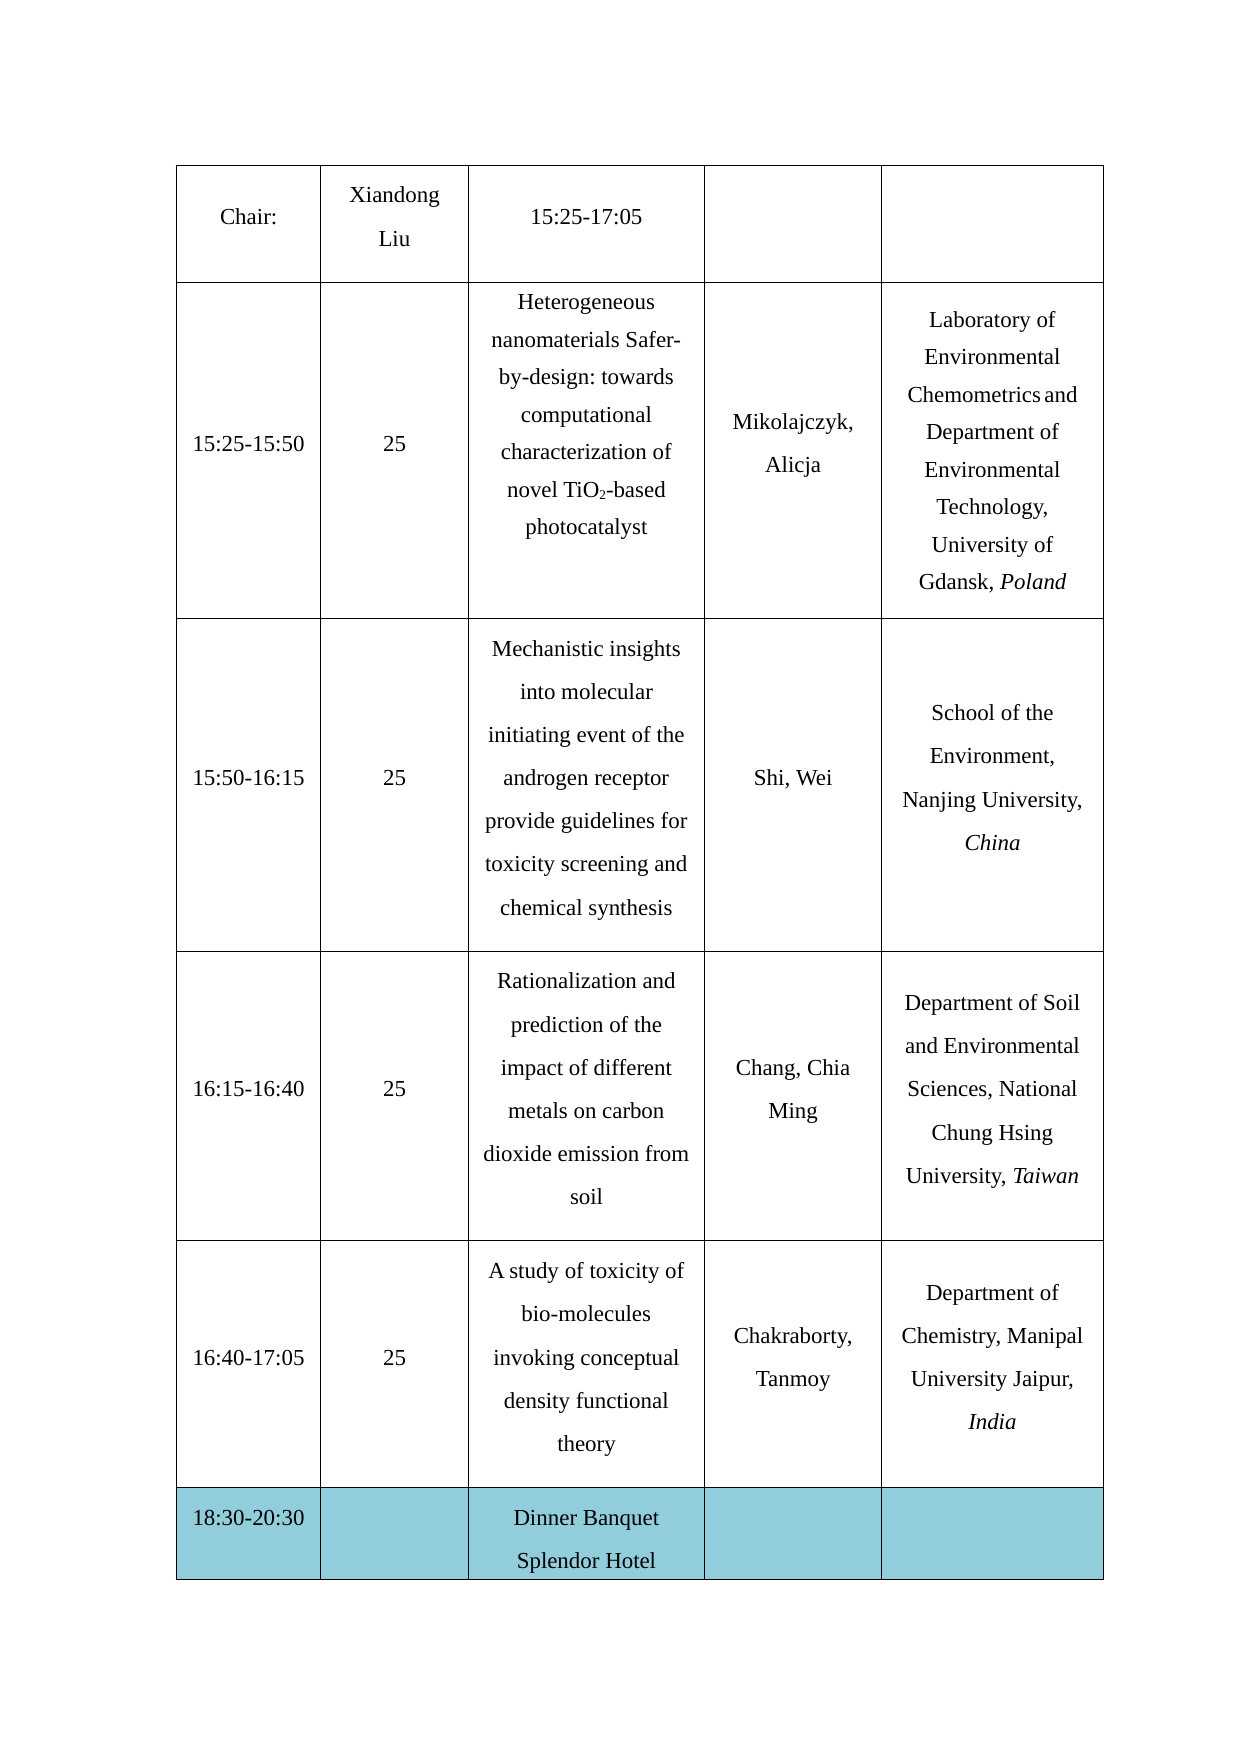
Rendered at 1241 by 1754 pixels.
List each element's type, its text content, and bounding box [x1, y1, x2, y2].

table_cell Heterogeneous nanomaterials Safer-by-design: towards computational characterization of novel TiO2-based photocatalyst [469, 283, 704, 618]
table_cell Xiandong Liu [321, 166, 468, 282]
table_cell [705, 166, 881, 282]
table_cell [321, 1488, 468, 1579]
table_cell 15:25-17:05 [469, 166, 704, 282]
table_cell Department of Soil and Environmental Sciences, National Chung Hsing University, Taiwan [882, 952, 1103, 1240]
table_cell Chang, Chia Ming [705, 952, 881, 1240]
table_cell 18:30-20:30 [177, 1488, 320, 1579]
table_cell 15:50-16:15 [177, 619, 320, 951]
table_cell Chakraborty, Tanmoy [705, 1241, 881, 1487]
table_cell 16:40-17:05 [177, 1241, 320, 1487]
table_cell 25 [321, 1241, 468, 1487]
table_cell Department of Chemistry, Manipal University Jaipur, India [882, 1241, 1103, 1487]
table_cell Mechanistic insights into molecular initiating event of the androgen receptor provide guidelines for toxicity screening and chemical synthesis [469, 619, 704, 951]
table_cell Rationalization and prediction of the impact of different metals on carbon dioxide emission from soil [469, 952, 704, 1240]
table_cell 25 [321, 952, 468, 1240]
table_cell [882, 1488, 1103, 1579]
table_cell Laboratory of Environmental Chemometrics and Department of Environmental Technology, University of Gdansk, Poland [882, 283, 1103, 618]
table_cell School of the Environment, Nanjing University, China [882, 619, 1103, 951]
table_cell 15:25-15:50 [177, 283, 320, 618]
table_cell Shi, Wei [705, 619, 881, 951]
table_cell [705, 1488, 881, 1579]
table_cell Mikolajczyk, Alicja [705, 283, 881, 618]
table_cell A study of toxicity of bio-molecules invoking conceptual density functional theory [469, 1241, 704, 1487]
table_cell [882, 166, 1103, 282]
table_cell 16:15-16:40 [177, 952, 320, 1240]
table_cell 25 [321, 619, 468, 951]
table_cell Chair: [177, 166, 320, 282]
table_cell 25 [321, 283, 468, 618]
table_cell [469, 1488, 704, 1579]
